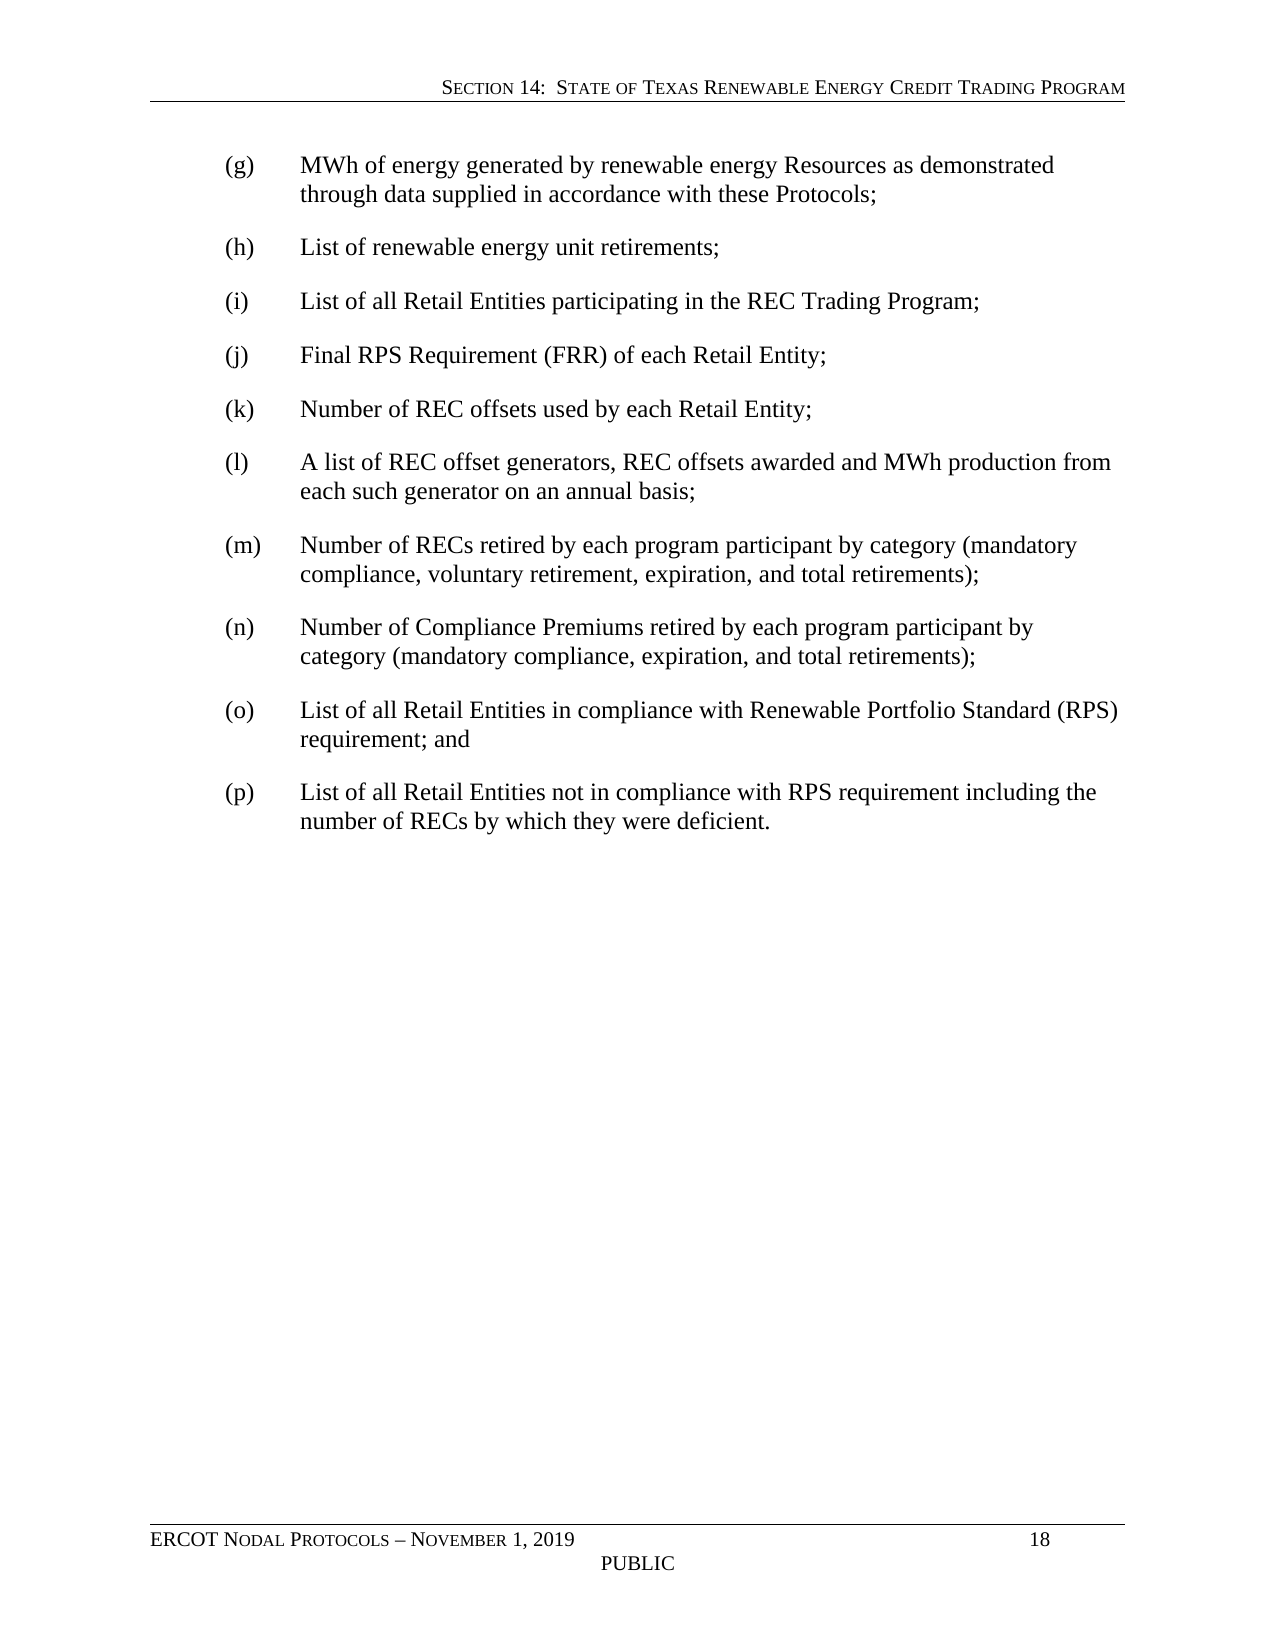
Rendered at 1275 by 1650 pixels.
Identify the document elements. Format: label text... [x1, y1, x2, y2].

text (k) Number of REC offsets used by each Retail Entity; [225, 394, 1125, 422]
text (l) A list of REC offset generators, REC offsets awarded and MWh production from each such generator on an annual basis; [225, 447, 1125, 505]
text (n) Number of Compliance Premiums retired by each program participant by category (mandatory compliance, expiration, and total retirements); [225, 612, 1125, 670]
text (o) List of all Retail Entities in compliance with Renewable Portfolio Standard (RPS) requirement; and [225, 695, 1125, 752]
text (p) List of all Retail Entities not in compliance with RPS requirement including the number of RECs by which they were deficient. [225, 777, 1125, 835]
text (g) MWh of energy generated by renewable energy Resources as demonstrated through data supplied in accordance with these Protocols; [225, 150, 1125, 207]
text (j) Final RPS Requirement (FRR) of each Retail Entity; [225, 340, 1125, 369]
text (i) List of all Retail Entities participating in the REC Trading Program; [225, 286, 1125, 315]
text (h) List of renewable energy unit retirements; [225, 232, 1125, 261]
text (m) Number of RECs retired by each program participant by category (mandatory compliance, voluntary retirement, expiration, and total retirements); [225, 530, 1125, 587]
